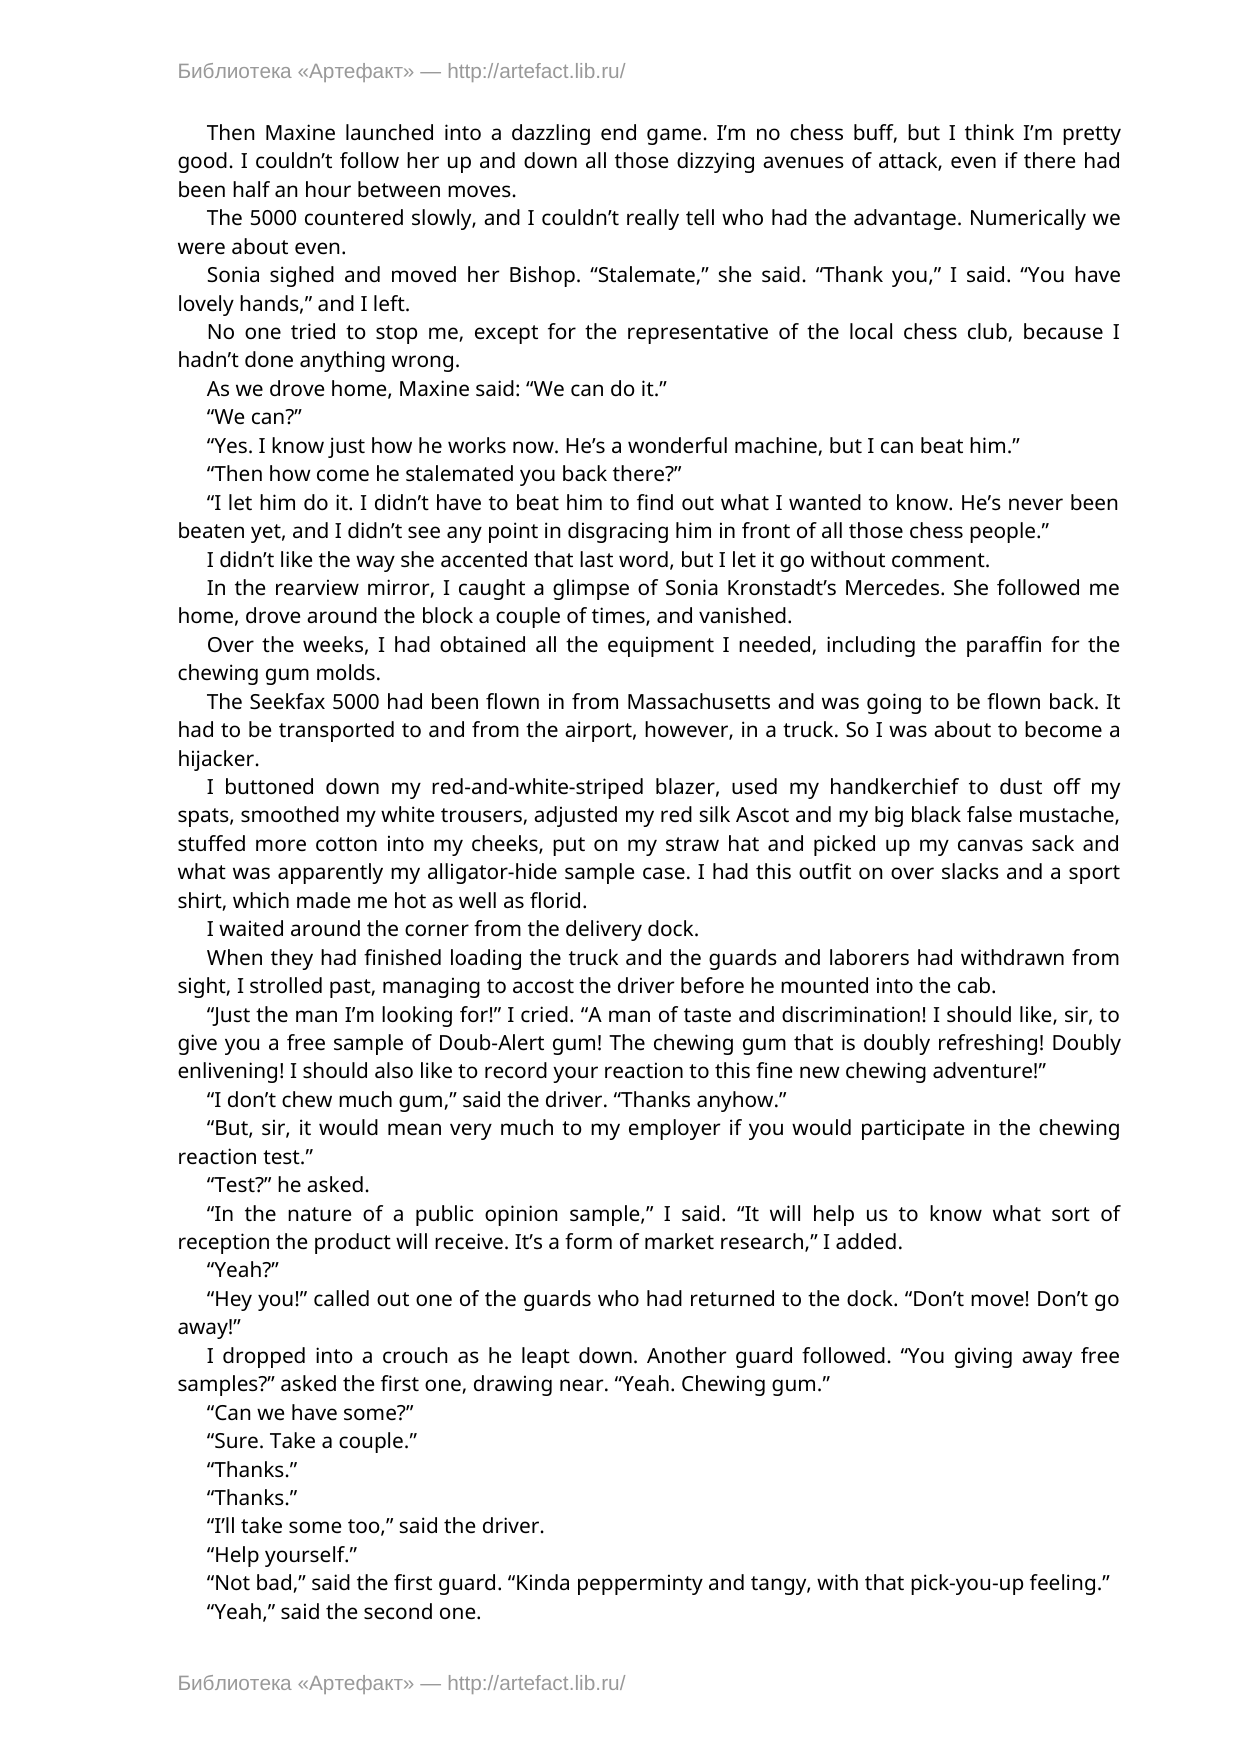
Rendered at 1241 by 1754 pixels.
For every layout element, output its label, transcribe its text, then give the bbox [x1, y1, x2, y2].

text “In the nature of a public opinion sample,” I said. “It will help us to know what sort of reception the product will receive. It’s a form of market research,” I added. [177, 1199, 1122, 1256]
text “But, sir, it would mean very much to my employer if you would participate in the chewing reaction test.” [177, 1113, 1122, 1170]
text “We can?” [177, 402, 1122, 431]
text “Test?” he asked. [177, 1170, 1122, 1199]
text I waited around the corner from the delivery dock. [177, 914, 1122, 943]
text “I let him do it. I didn’t have to beat him to find out what I wanted to know. He’s never been beaten yet, and I didn’t see any point in disgracing him in front of all those chess people.” [177, 488, 1122, 545]
text In the rearview mirror, I caught a glimpse of Sonia Kronstadt’s Mercedes. She followed me home, drove around the block a couple of times, and vanished. [177, 573, 1122, 630]
text “Thanks.” [177, 1455, 1122, 1483]
text “Yeah,” said the second one. [177, 1597, 1122, 1625]
text “Hey you!” called out one of the guards who had returned to the dock. “Don’t move! Don’t go away!” [177, 1284, 1122, 1341]
text Then Maxine launched into a dazzling end game. I’m no chess buff, but I think I’m pretty good. I couldn’t follow her up and down all those dizzying avenues of attack, even if there had been half an hour between moves. [177, 118, 1122, 203]
text No one tried to stop me, except for the representative of the local chess club, because I hadn’t done anything wrong. [177, 317, 1122, 374]
text “Yes. I know just how he works now. He’s a wonderful machine, but I can beat him.” [177, 431, 1122, 459]
text Over the weeks, I had obtained all the equipment I needed, including the paraffin for the chewing gum molds. [177, 630, 1122, 687]
text Sonia sighed and moved her Bishop. “Stalemate,” she said. “Thank you,” I said. “You have lovely hands,” and I left. [177, 260, 1122, 317]
text I buttoned down my red-and-white-striped blazer, used my handkerchief to dust off my spats, smoothed my white trousers, adjusted my red silk Ascot and my big black false mustache, stuffed more cotton into my cheeks, put on my straw hat and picked up my canvas sack and what was apparently my alligator-hide sample case. I had this outfit on over slacks and a sport shirt, which made me hot as well as florid. [177, 772, 1122, 914]
text “Not bad,” said the first guard. “Kinda pepperminty and tangy, with that pick-you-up feeling.” [177, 1568, 1122, 1597]
text I didn’t like the way she accented that last word, but I let it go without comment. [177, 545, 1122, 573]
text When they had finished loading the truck and the guards and laborers had withdrawn from sight, I strolled past, managing to accost the driver before he mounted into the cab. [177, 943, 1122, 1000]
text “I’ll take some too,” said the driver. [177, 1512, 1122, 1540]
text “Sure. Take a couple.” [177, 1426, 1122, 1455]
text “I don’t chew much gum,” said the driver. “Thanks anyhow.” [177, 1085, 1122, 1113]
text The Seekfax 5000 had been flown in from Massachusetts and was going to be flown back. It had to be transported to and from the airport, however, in a truck. So I was about to become a hijacker. [177, 687, 1122, 772]
text “Yeah?” [177, 1256, 1122, 1284]
text “Help yourself.” [177, 1540, 1122, 1568]
text The 5000 countered slowly, and I couldn’t really tell who had the advantage. Numerically we were about even. [177, 203, 1122, 260]
text “Just the man I’m looking for!” I cried. “A man of taste and discrimination! I should like, sir, to give you a free sample of Doub-Alert gum! The chewing gum that is doubly refreshing! Doubly enlivening! I should also like to record your reaction to this fine new chewing adventure!” [177, 1000, 1122, 1085]
text “Can we have some?” [177, 1398, 1122, 1426]
text I dropped into a crouch as he leapt down. Another guard followed. “You giving away free samples?” asked the first one, drawing near. “Yeah. Chewing gum.” [177, 1341, 1122, 1398]
text “Thanks.” [177, 1483, 1122, 1512]
text “Then how come he stalemated you back there?” [177, 459, 1122, 488]
text As we drove home, Maxine said: “We can do it.” [177, 374, 1122, 402]
